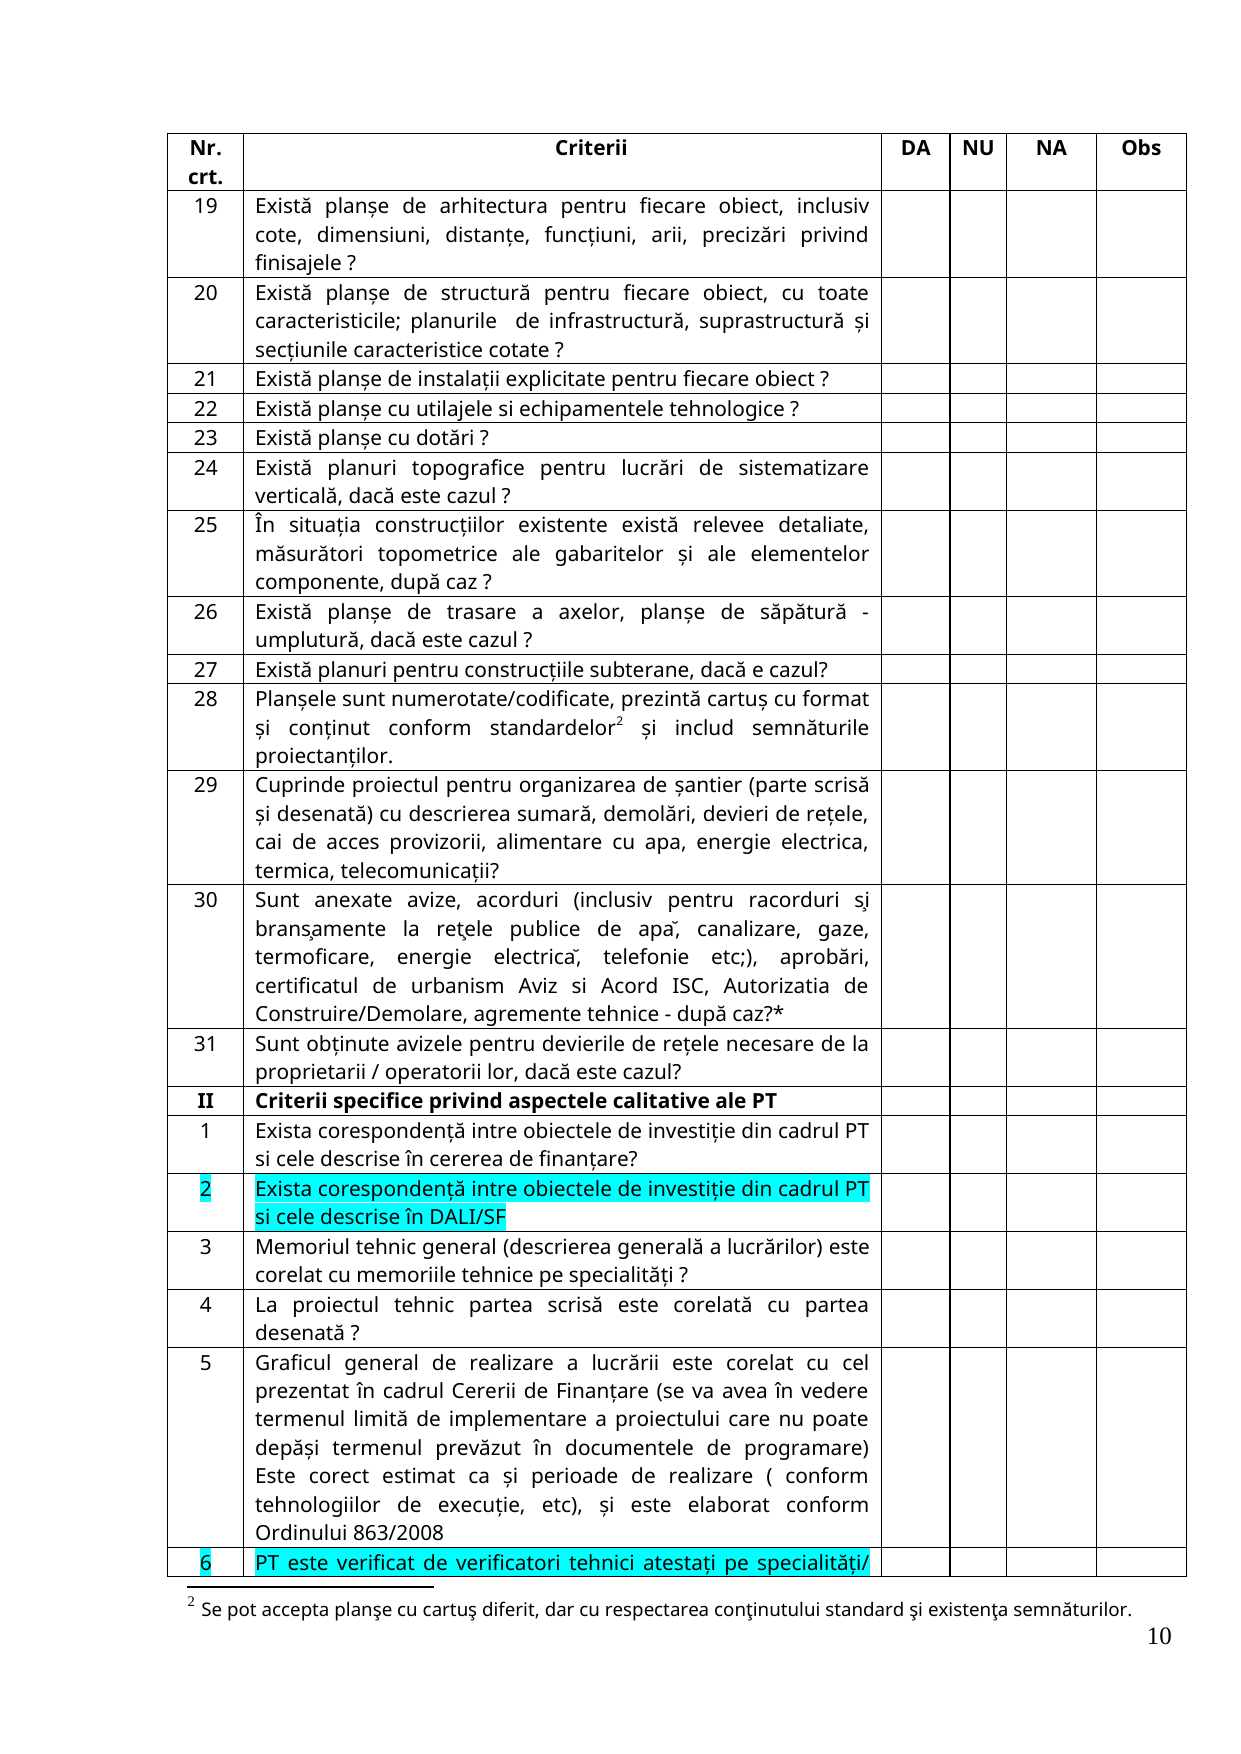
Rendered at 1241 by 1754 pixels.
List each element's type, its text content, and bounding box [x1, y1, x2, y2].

table_cell [882, 1029, 949, 1086]
table_cell [951, 1029, 1006, 1086]
table_cell [951, 1174, 1006, 1231]
table_cell [1007, 453, 1096, 509]
table_cell [882, 191, 949, 277]
table_cell [951, 684, 1006, 769]
table_cell Cuprinde proiectul pentru organizarea de şantier (parte scrisă și desenată) cu descrierea sumară, demolări, devieri de reţele, cai de acces provizorii, alimentare cu apa, energie electrica, termica, telecomunicaţii? [244, 771, 881, 884]
table_cell [951, 885, 1006, 1028]
table_cell [882, 511, 949, 596]
table_cell [1097, 1232, 1186, 1289]
table_cell [882, 394, 949, 422]
table_cell 30 [168, 885, 243, 1028]
table_cell [951, 1087, 1006, 1115]
table_cell [1007, 655, 1096, 683]
table_cell [1007, 1290, 1096, 1347]
table_header Criterii [244, 134, 881, 190]
table_cell [1007, 1232, 1096, 1289]
table_cell [1097, 1290, 1186, 1347]
table_cell Există planşe de instalaţii explicitate pentru fiecare obiect ? [244, 364, 881, 393]
table_cell [882, 453, 949, 509]
table_cell [1007, 511, 1096, 596]
table_cell 24 [168, 453, 243, 509]
table_cell [1097, 1548, 1186, 1576]
table_cell [951, 597, 1006, 654]
table_cell [882, 684, 949, 769]
table_cell Există planșe de trasare a axelor, planşe de săpătură - umplutură, dacă este cazul ? [244, 597, 881, 654]
table_cell [951, 394, 1006, 422]
table_cell 29 [168, 771, 243, 884]
table_cell [882, 278, 949, 363]
table_cell [1007, 191, 1096, 277]
table_cell [1097, 771, 1186, 884]
table_cell [951, 771, 1006, 884]
table_cell [1097, 655, 1186, 683]
table_cell Există planşe de arhitectura pentru fiecare obiect, inclusiv cote, dimensiuni, distanţe, funcţiuni, arii, precizări privind finisajele ? [244, 191, 881, 277]
table_cell 6 [211, 1548, 243, 1576]
table_cell Există planuri topografice pentru lucrări de sistematizare verticală, dacă este cazul ? [244, 453, 881, 509]
table_cell [1097, 684, 1186, 769]
table_cell [951, 453, 1006, 509]
table_cell [1097, 597, 1186, 654]
table_cell [882, 423, 949, 452]
table_cell În situația construcțiilor existente există relevee detaliate, măsurători topometrice ale gabaritelor și ale elementelor componente, după caz ? [244, 511, 881, 596]
table_cell [951, 1116, 1006, 1173]
table_cell [1097, 423, 1186, 452]
table_cell [1097, 1174, 1186, 1231]
table_cell 31 [168, 1029, 243, 1086]
table_cell [882, 885, 949, 1028]
table_cell 1 [168, 1116, 243, 1173]
table_cell [1007, 771, 1096, 884]
table_cell [882, 1087, 949, 1115]
table_cell 4 [168, 1290, 243, 1347]
table_header DA [882, 134, 949, 190]
table_cell [882, 364, 949, 393]
table_cell [951, 1290, 1006, 1347]
table_cell Exista corespondență intre obiectele de investiţie din cadrul PT si cele descrise în cererea de finanțare? [244, 1116, 881, 1173]
table_cell [1097, 278, 1186, 363]
table_cell 3 [168, 1232, 243, 1289]
table_cell [882, 1290, 949, 1347]
table_cell [951, 191, 1006, 277]
table_cell Memoriul tehnic general (descrierea generală a lucrărilor) este corelat cu memoriile tehnice pe specialități ? [244, 1232, 881, 1289]
table_cell Sunt anexate avize, acorduri (inclusiv pentru racorduri şi branşamente la reţele publice de apă, canalizare, gaze, termoficare, energie electrică, telefonie etc;), aprobări, certificatul de urbanism Aviz si Acord ISC, Autorizatia de Construire/Demolare, agremente tehnice - după caz?* [244, 885, 881, 1028]
table_cell 2 [168, 1174, 243, 1231]
table_cell [1007, 364, 1096, 393]
table_cell [1097, 885, 1186, 1028]
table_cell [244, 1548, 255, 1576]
table_cell 20 [168, 278, 243, 363]
table_cell Există planşe cu utilajele si echipamentele tehnologice ? [244, 394, 881, 422]
table_cell [1007, 885, 1096, 1028]
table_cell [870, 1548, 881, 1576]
table_cell [1097, 453, 1186, 509]
table_cell [1007, 423, 1096, 452]
table_cell Există planşe de structură pentru fiecare obiect, cu toate caracteristicile; planurile de infrastructură, suprastructură şi secţiunile caracteristice cotate ? [244, 278, 881, 363]
table_cell 25 [168, 511, 243, 596]
table_header NU [951, 134, 1006, 190]
table_cell [882, 1548, 949, 1576]
table_cell [1007, 278, 1096, 363]
table_cell 27 [168, 655, 243, 683]
table_cell [882, 655, 949, 683]
table_cell [882, 1348, 949, 1547]
table_cell 23 [168, 423, 243, 452]
table_cell Criterii specifice privind aspectele calitative ale PT [244, 1087, 881, 1115]
table_cell La proiectul tehnic partea scrisă este corelată cu partea desenată ? [244, 1290, 881, 1347]
table_cell [951, 364, 1006, 393]
table_cell [951, 511, 1006, 596]
table_cell Exista corespondență intre obiectele de investiţie din cadrul PT si cele descrise în DALI/SF [244, 1174, 881, 1231]
table_cell Planşele sunt numerotate/codificate, prezintă cartuş cu format şi conţinut conform standardelor şi includ semnăturile proiectanţilor. [244, 684, 881, 769]
table_cell [951, 1348, 1006, 1547]
table_cell [1007, 1029, 1096, 1086]
table_cell II [168, 1087, 243, 1115]
table_cell [1007, 1174, 1096, 1231]
table_cell [951, 1548, 1006, 1576]
table_header Nr. crt. [168, 134, 243, 190]
table_cell Sunt obţinute avizele pentru devierile de reţele necesare de la proprietarii / operatorii lor, dacă este cazul? [244, 1029, 881, 1086]
table_cell [1097, 394, 1186, 422]
table_cell [882, 597, 949, 654]
table_cell [951, 1232, 1006, 1289]
table_cell 28 [168, 684, 243, 769]
table_cell 26 [168, 597, 243, 654]
table_cell [882, 1116, 949, 1173]
table_cell [1007, 1548, 1096, 1576]
table_header NA [1007, 134, 1096, 190]
table_cell [1007, 394, 1096, 422]
table_cell [1097, 364, 1186, 393]
table_cell [1007, 597, 1096, 654]
table_cell [951, 423, 1006, 452]
table_cell [1097, 191, 1186, 277]
table_cell [1007, 1087, 1096, 1115]
table_cell [882, 1174, 949, 1231]
table_cell Există planuri pentru construcţiile subterane, dacă e cazul? [244, 655, 881, 683]
table_cell [882, 771, 949, 884]
table_cell [1097, 511, 1186, 596]
table_cell [951, 655, 1006, 683]
table_cell [1007, 1348, 1096, 1547]
table_cell 22 [168, 394, 243, 422]
table_cell Graficul general de realizare a lucrării este corelat cu cel prezentat în cadrul Cererii de Finanţare (se va avea în vedere termenul limită de implementare a proiectului care nu poate depăşi termenul prevăzut în documentele de programare) Este corect estimat ca și perioade de realizare ( conform tehnologiilor de execuție, etc), și este elaborat conform Ordinului 863/2008 [244, 1348, 881, 1547]
table_cell [1097, 1087, 1186, 1115]
table_cell [1007, 684, 1096, 769]
table_cell [1097, 1029, 1186, 1086]
table_cell [1097, 1116, 1186, 1173]
table_cell [1097, 1348, 1186, 1547]
table_cell [882, 1232, 949, 1289]
table_cell 19 [168, 191, 243, 277]
table_header Obs [1097, 134, 1186, 190]
table_cell 6 [168, 1548, 200, 1576]
table_cell [1007, 1116, 1096, 1173]
table_cell Există planşe cu dotări ? [244, 423, 881, 452]
table_cell 5 [168, 1348, 243, 1547]
table_cell 21 [168, 364, 243, 393]
table_cell [951, 278, 1006, 363]
